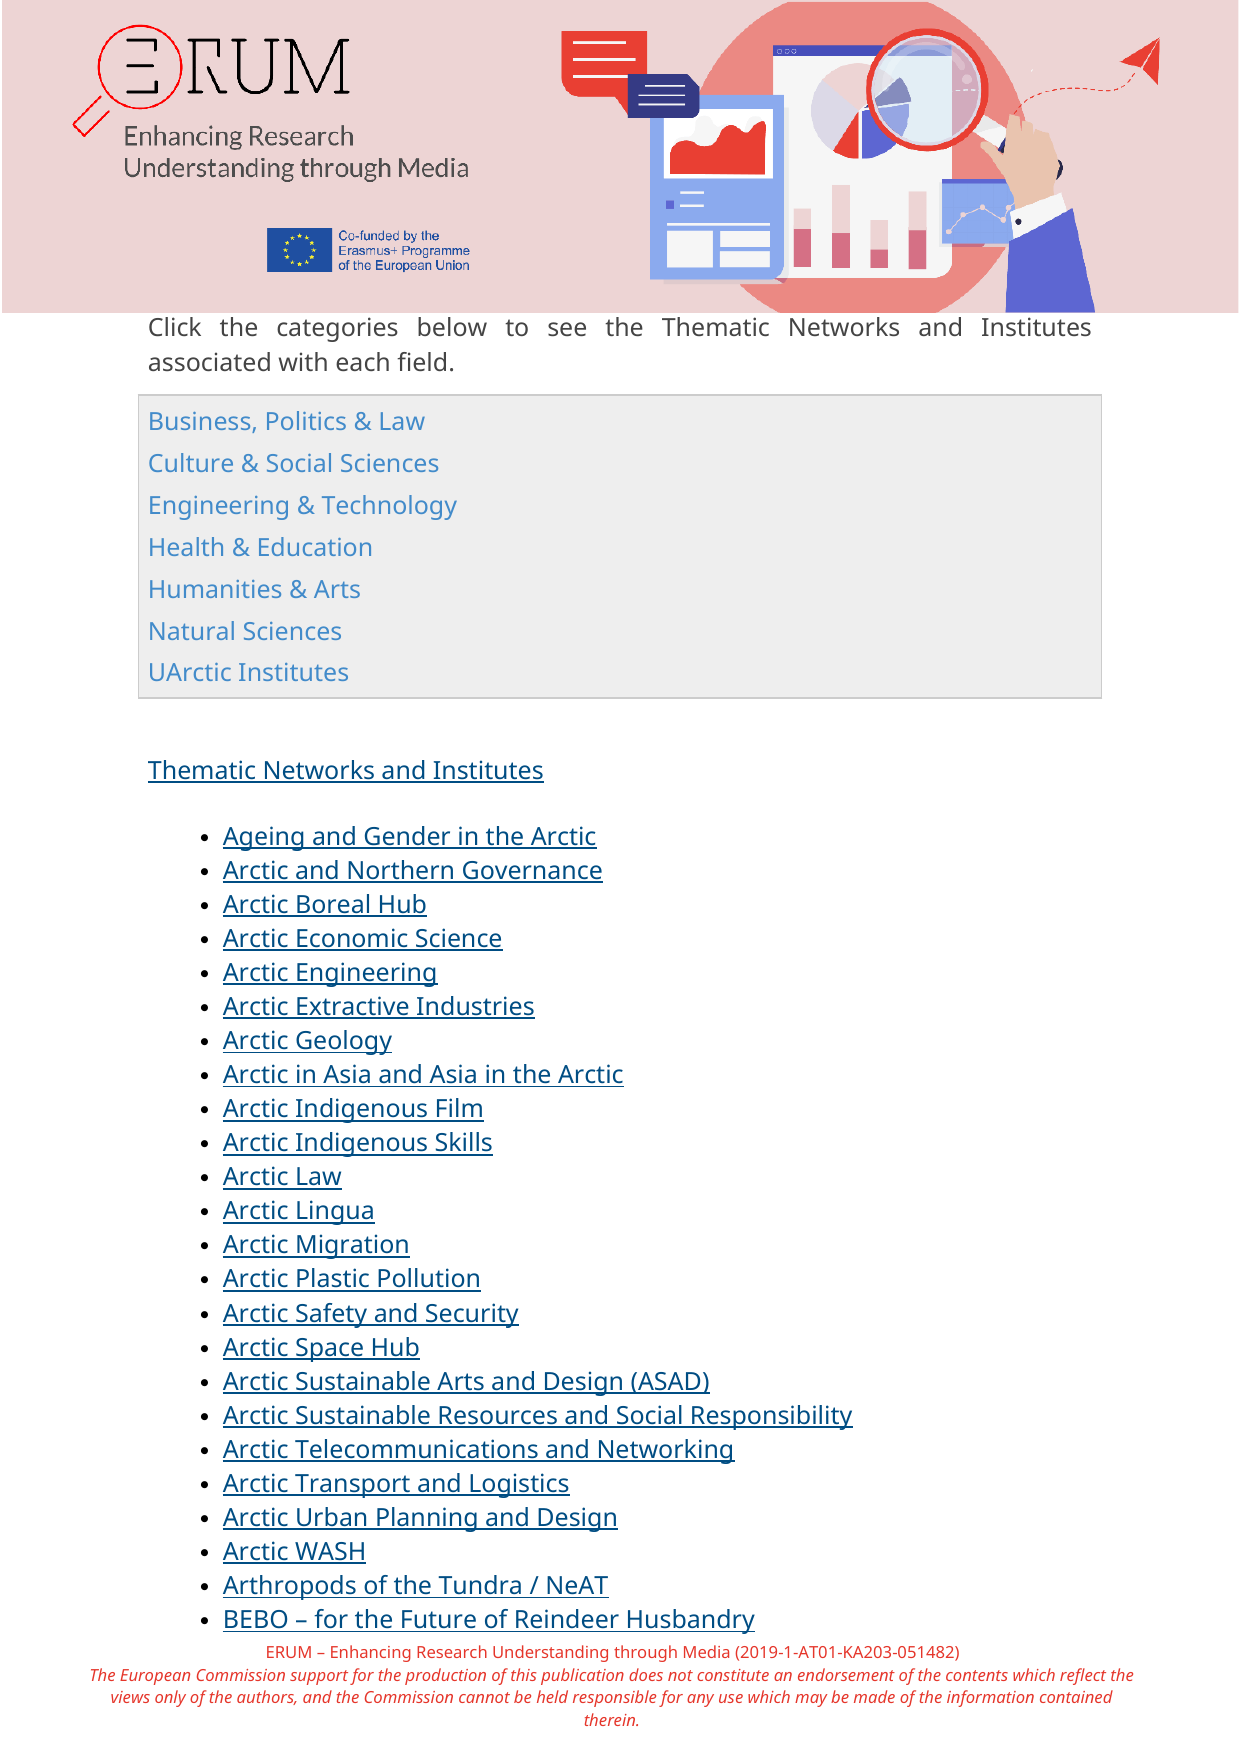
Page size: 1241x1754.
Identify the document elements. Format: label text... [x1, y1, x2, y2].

list BEBO – for the Future of Reindeer Husbandry [201, 1602, 1093, 1636]
list Arctic in Asia and Asia in the Arctic [201, 1057, 1093, 1091]
subtitle UArctic Institutes [139, 645, 1101, 697]
list Arctic Geology [201, 1023, 1093, 1057]
list Arctic Urban Planning and Design [201, 1499, 1093, 1534]
list Arctic Economic Science [201, 921, 1093, 954]
list Arctic Telecommunications and Networking [201, 1431, 1093, 1466]
list Arctic Boreal Hub [201, 886, 1093, 921]
list Arctic and Northern Governance [201, 852, 1093, 886]
list Arctic Extractive Industries [201, 989, 1093, 1023]
list Arctic Transport and Logistics [201, 1466, 1093, 1499]
subtitle Humanities & Arts [139, 561, 1101, 603]
list Arctic Migration [201, 1227, 1093, 1261]
subtitle Health & Education [139, 519, 1101, 561]
list Arctic Indigenous Film [201, 1091, 1093, 1125]
list Arctic Space Hub [201, 1329, 1093, 1363]
subtitle Engineering & Technology [139, 478, 1101, 519]
list Arctic Indigenous Skills [201, 1125, 1093, 1159]
list Ageing and Gender in the Arctic [201, 818, 1093, 852]
list Arctic WASH [201, 1534, 1093, 1568]
subtitle Business, Politics & Law [139, 396, 1101, 436]
text Thematic Networks and Institutes [148, 752, 1093, 786]
list Arctic Sustainable Arts and Design (ASAD) [201, 1363, 1093, 1397]
subtitle Culture & Social Sciences [139, 436, 1101, 478]
list Arctic Plastic Pollution [201, 1261, 1093, 1295]
list Arctic Law [201, 1159, 1093, 1193]
text Click the categories below to see the Thematic Networks and Institutes associated with each field. [148, 310, 1093, 378]
list Arthropods of the Tundra / NeAT [201, 1568, 1093, 1602]
subtitle Natural Sciences [139, 603, 1101, 645]
list Arctic Lingua [201, 1193, 1093, 1227]
list Arctic Sustainable Resources and Social Responsibility [201, 1397, 1093, 1431]
list Arctic Engineering [201, 954, 1093, 989]
picture [0, 0, 1241, 313]
list Arctic Safety and Security [201, 1295, 1093, 1329]
